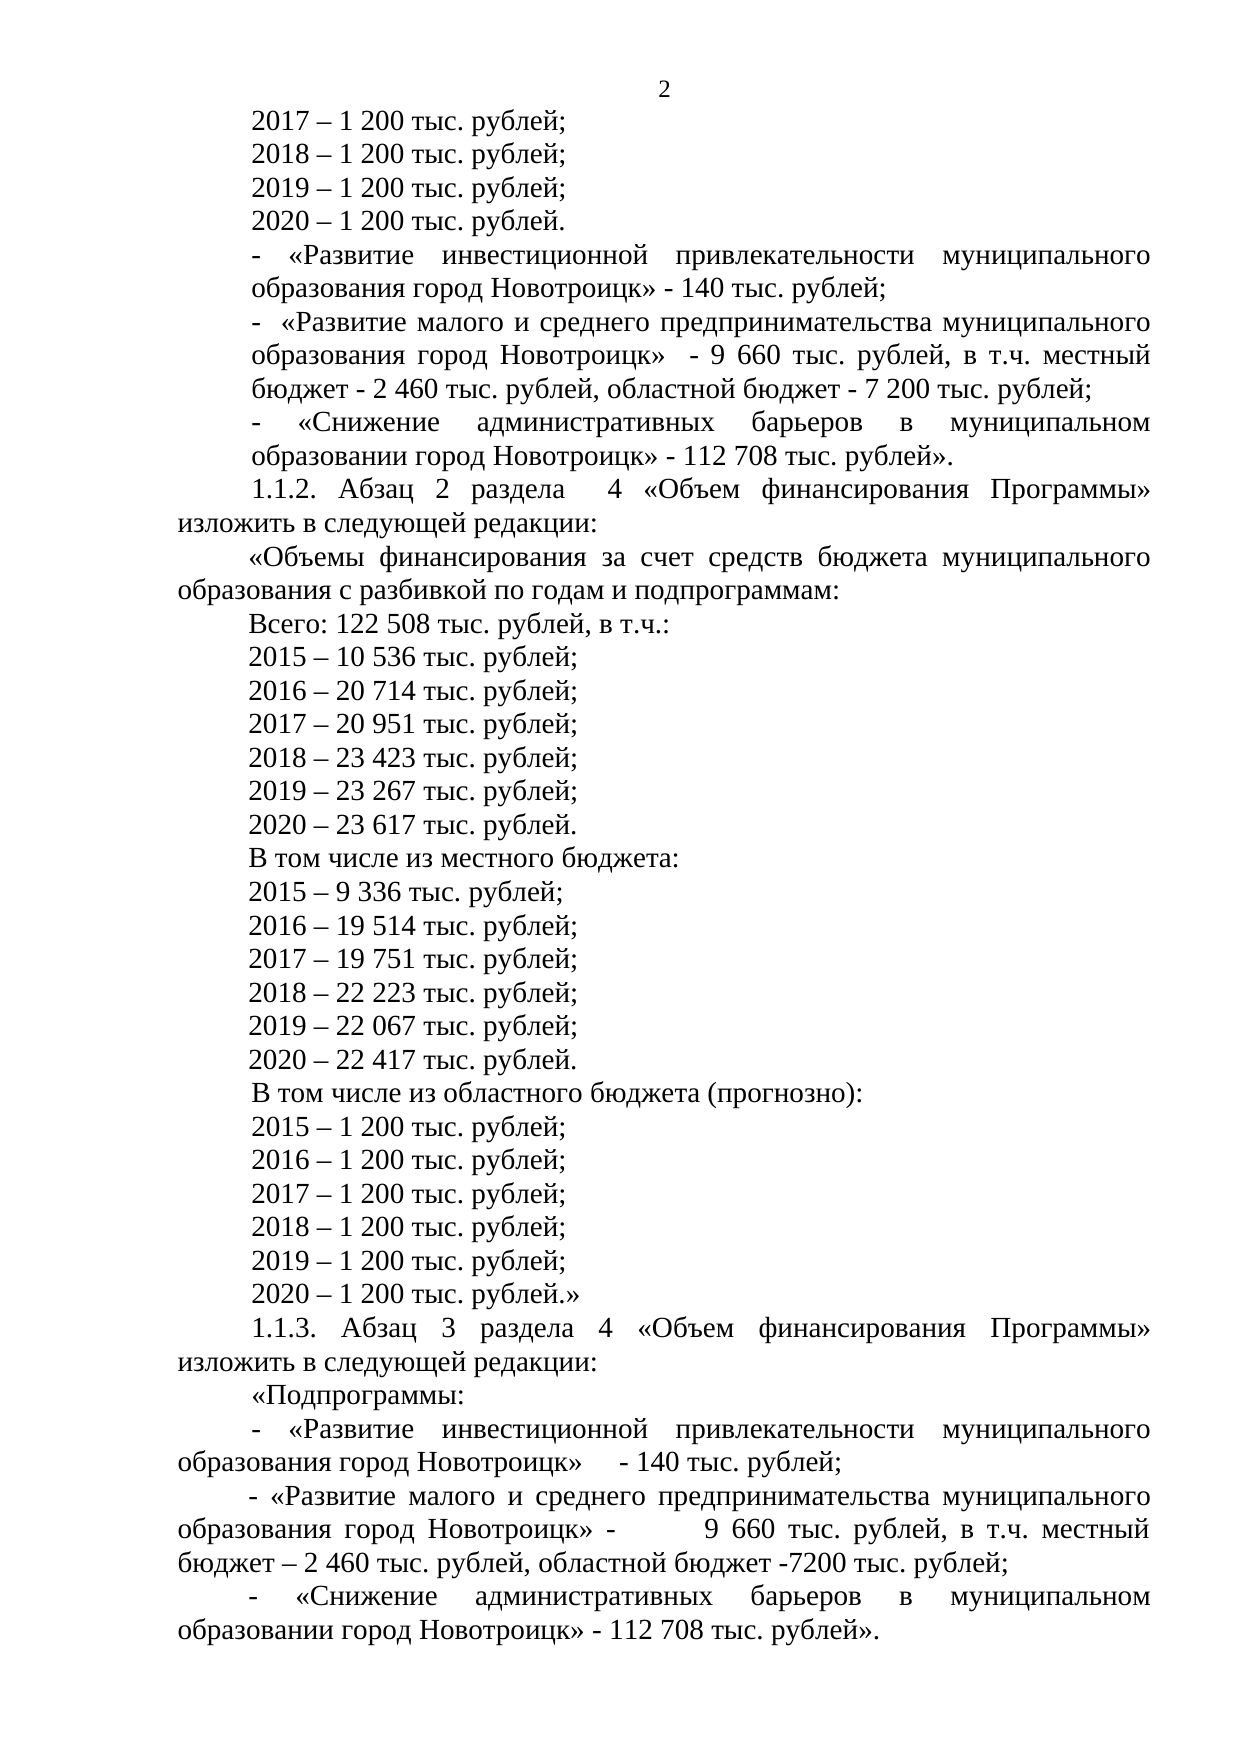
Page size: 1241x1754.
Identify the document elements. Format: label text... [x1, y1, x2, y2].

text - «Развитие малого и среднего предпринимательства муниципального образования город Новотроицк» - 9 660 тыс. рублей, в т.ч. местный бюджет - 2 460 тыс. рублей, областной бюджет - 7 200 тыс. рублей; [251, 304, 1152, 404]
text 2020 – 1 200 тыс. рублей.» [177, 1277, 1152, 1310]
text 2018 – 1 200 тыс. рублей; [177, 136, 1152, 170]
text 2019 – 22 067 тыс. рублей; [177, 1008, 1152, 1042]
text «Объемы финансирования за счет средств бюджета муниципального образования с разбивкой по годам и подпрограммам: [177, 539, 1152, 606]
text 2017 – 19 751 тыс. рублей; [177, 941, 1152, 975]
text 2015 – 9 336 тыс. рублей; [177, 874, 1152, 908]
text 2017 – 1 200 тыс. рублей; [177, 1176, 1152, 1209]
text 1.1.3. Абзац 3 раздела 4 «Объем финансирования Программы» изложить в следующей редакции: [177, 1310, 1152, 1377]
text В том числе из местного бюджета: [177, 841, 1152, 874]
text - «Развитие малого и среднего предпринимательства муниципального образования город Новотроицк» - 9 660 тыс. рублей, в т.ч. местный бюджет – 2 460 тыс. рублей, областной бюджет -7200 тыс. рублей; [177, 1478, 1152, 1578]
text «Подпрограммы: [177, 1377, 1152, 1411]
text 1.1.2. Абзац 2 раздела 4 «Объем финансирования Программы» изложить в следующей редакции: [177, 472, 1152, 539]
text 2016 – 19 514 тыс. рублей; [177, 908, 1152, 941]
text 2020 – 1 200 тыс. рублей. [177, 203, 1152, 237]
text 2018 – 22 223 тыс. рублей; [177, 975, 1152, 1008]
text 2017 – 20 951 тыс. рублей; [177, 706, 1152, 740]
text - «Снижение административных барьеров в муниципальном образовании город Новотроицк» - 112 708 тыс. рублей». [177, 1578, 1152, 1646]
text 2018 – 23 423 тыс. рублей; [177, 740, 1152, 773]
text - «Снижение административных барьеров в муниципальном образовании город Новотроицк» - 112 708 тыс. рублей». [251, 404, 1152, 472]
text В том числе из областного бюджета (прогнозно): [177, 1075, 1152, 1109]
text 2015 – 10 536 тыс. рублей; [177, 639, 1152, 673]
text 2016 – 1 200 тыс. рублей; [177, 1142, 1152, 1176]
text 2015 – 1 200 тыс. рублей; [177, 1109, 1152, 1142]
text 2019 – 1 200 тыс. рублей; [177, 170, 1152, 203]
text - «Развитие инвестиционной привлекательности муниципального образования город Новотроицк» - 140 тыс. рублей; [251, 237, 1152, 304]
text 2017 – 1 200 тыс. рублей; [177, 103, 1152, 136]
text 2018 – 1 200 тыс. рублей; [177, 1209, 1152, 1243]
text Всего: 122 508 тыс. рублей, в т.ч.: [177, 606, 1152, 639]
text 2019 – 23 267 тыс. рублей; [177, 773, 1152, 807]
text 2020 – 23 617 тыс. рублей. [177, 807, 1152, 841]
text 2019 – 1 200 тыс. рублей; [177, 1243, 1152, 1277]
text - «Развитие инвестиционной привлекательности муниципального образования город Новотроицк» - 140 тыс. рублей; [177, 1411, 1152, 1478]
text 2016 – 20 714 тыс. рублей; [177, 673, 1152, 706]
text 2020 – 22 417 тыс. рублей. [177, 1042, 1152, 1075]
